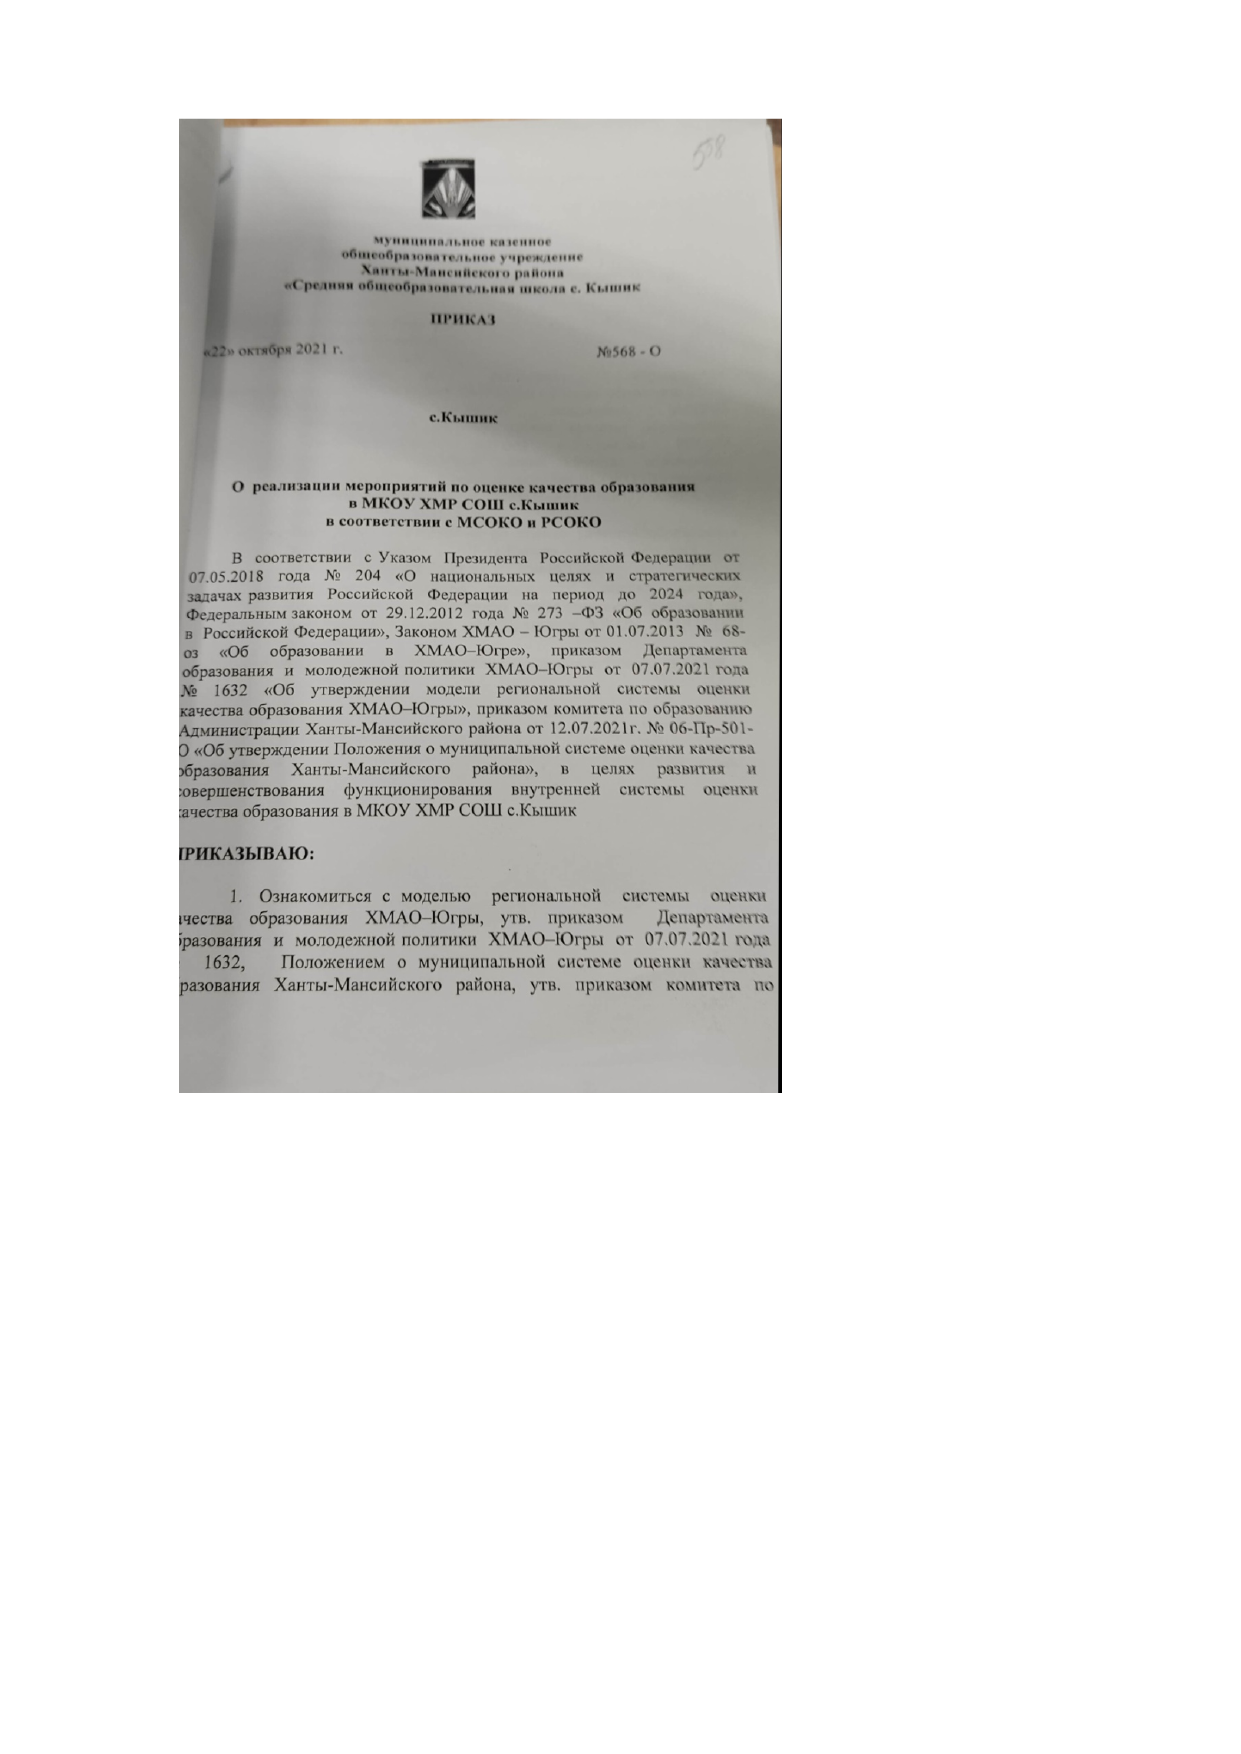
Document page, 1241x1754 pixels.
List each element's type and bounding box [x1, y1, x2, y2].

picture [179, 120, 782, 1092]
